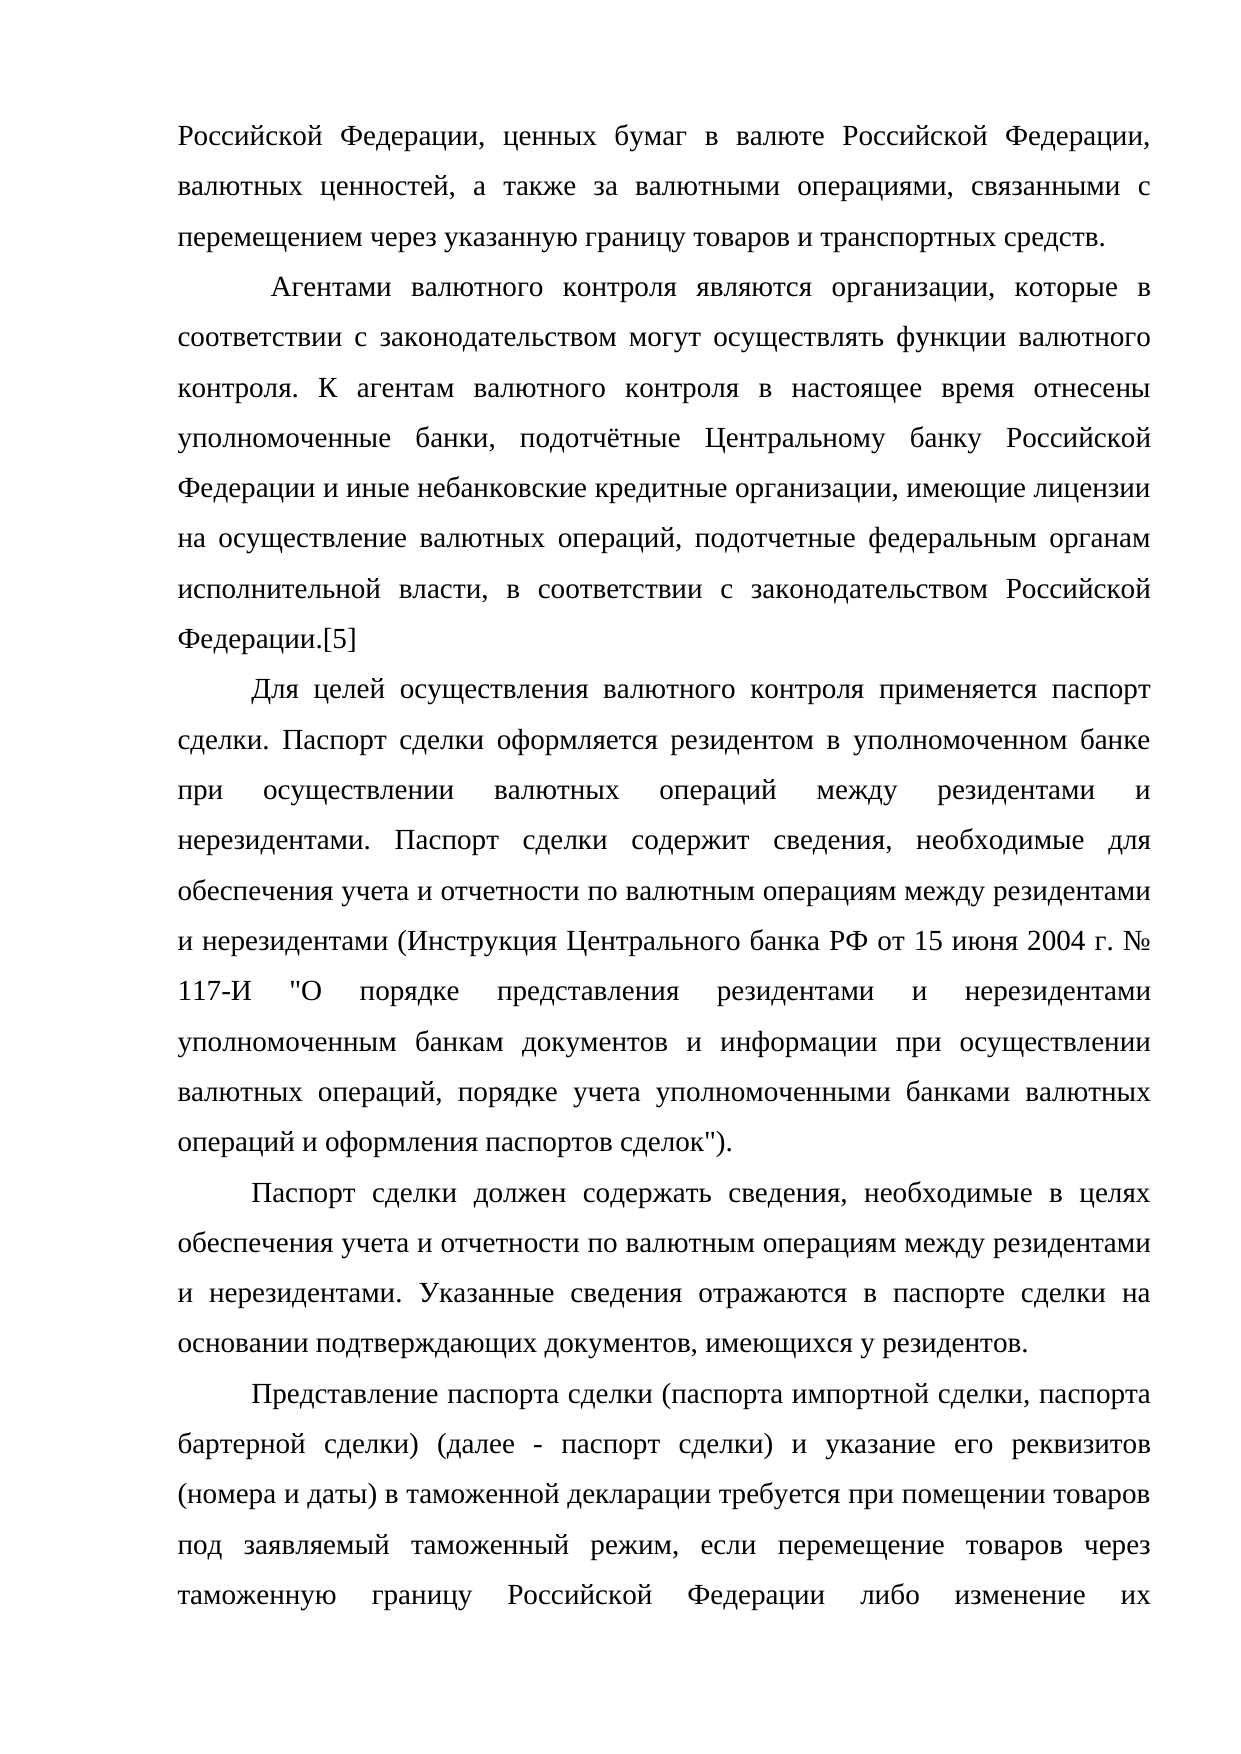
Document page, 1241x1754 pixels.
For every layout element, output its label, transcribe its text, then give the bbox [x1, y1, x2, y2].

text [177, 1376, 1152, 1611]
text Агентами валютного контроля являются организации, которые в соответствии с законодательством могут осуществлять функции валютного контроля. К агентам валютного контроля в настоящее время отнесены уполномоченные банки, подотчётные Центральному банку Российской Федерации и иные небанковские кредитные организации, имеющие лицензии на осуществление валютных операций, подотчетные федеральным органам исполнительной власти, в соответствии с законодательством Российской Федерации.[5] [177, 269, 1152, 655]
text Паспорт сделки должен содержать сведения, необходимые в целях обеспечения учета и отчетности по валютным операциям между резидентами и нерезидентами. Указанные сведения отражаются в паспорте сделки на основании подтверждающих документов, имеющихся у резидентов. [177, 1175, 1152, 1359]
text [177, 118, 1152, 252]
text Для целей осуществления валютного контроля применяется паспорт сделки. Паспорт сделки оформляется резидентом в уполномоченном банке при осуществлении валютных операций между резидентами и нерезидентами. Паспорт сделки содержит сведения, необходимые для обеспечения учета и отчетности по валютным операциям между резидентами и нерезидентами (Инструкция Центрального банка РФ от 15 июня 2004 г. № 117-И "О порядке представления резидентами и нерезидентами уполномоченным банкам документов и информации при осуществлении валютных операций, порядке учета уполномоченными банками валютных операций и оформления паспортов сделок"). [177, 672, 1152, 1158]
